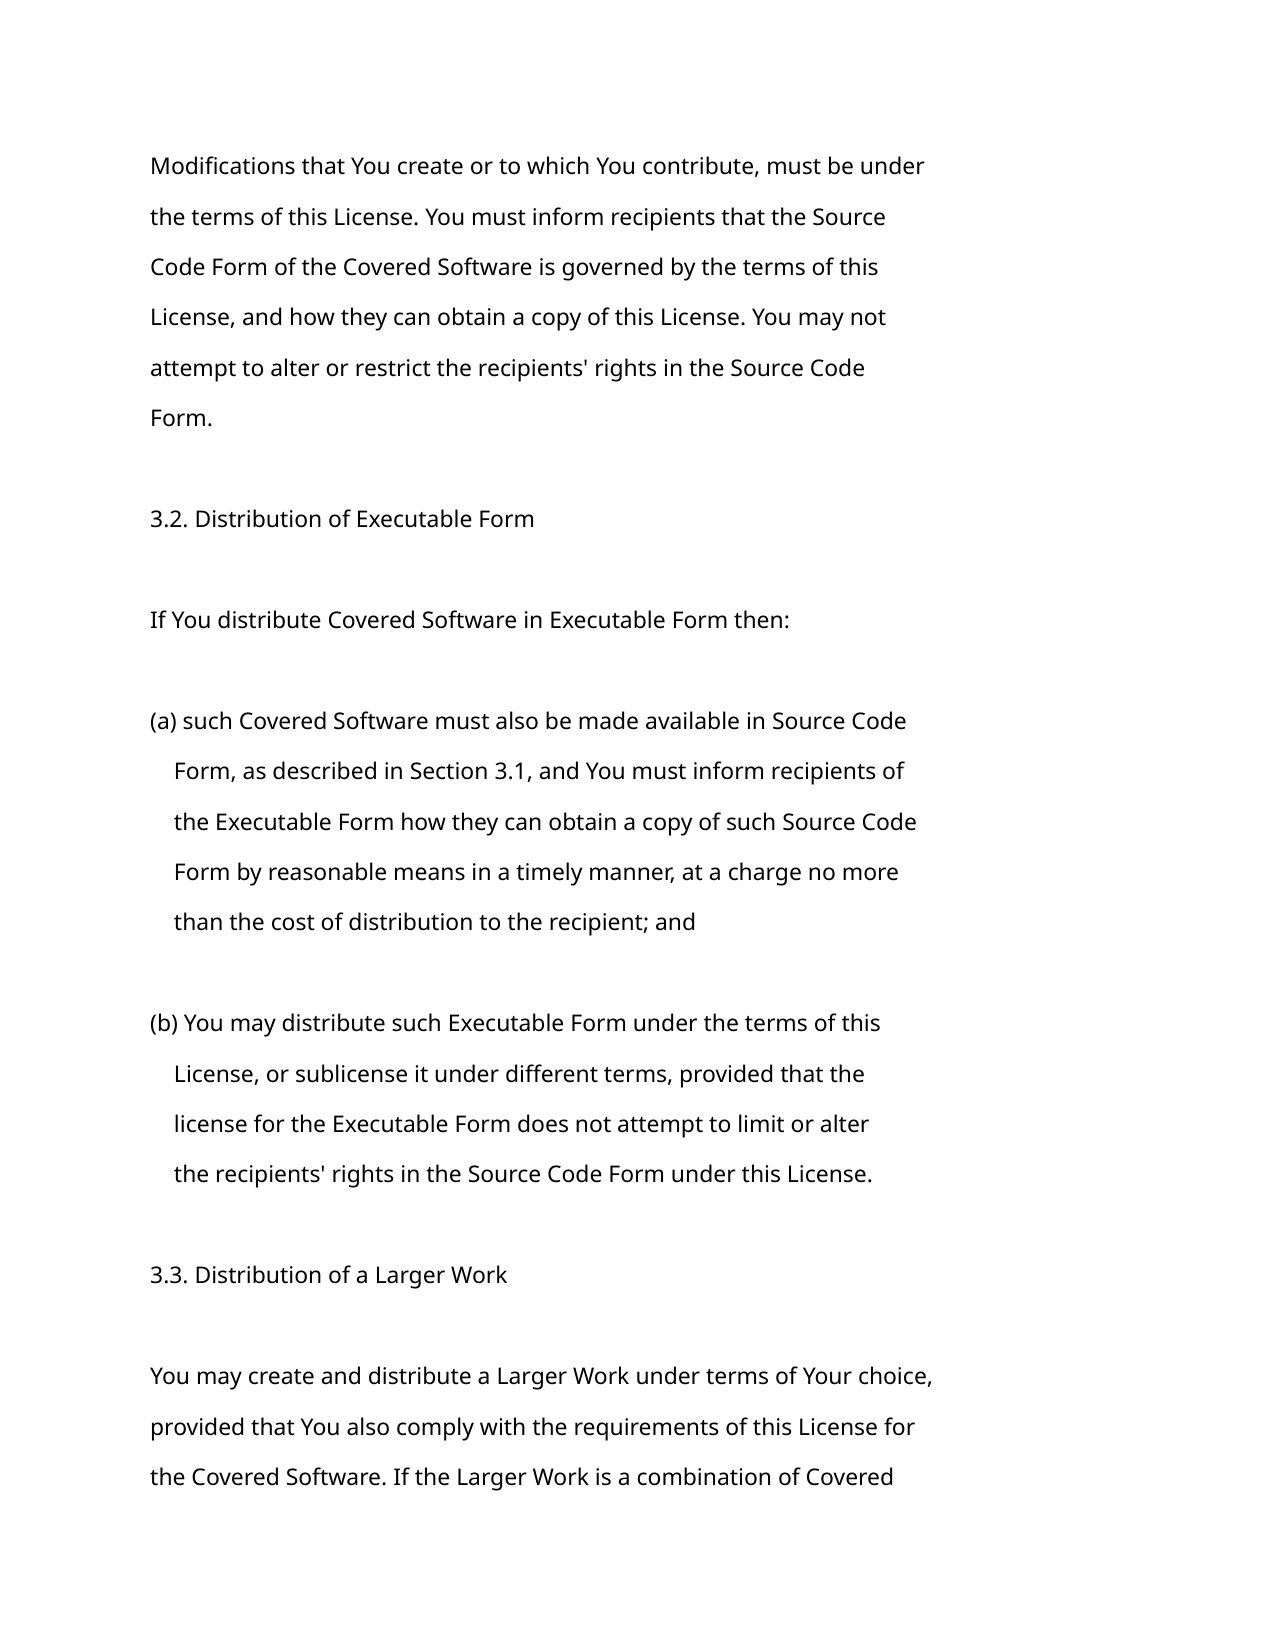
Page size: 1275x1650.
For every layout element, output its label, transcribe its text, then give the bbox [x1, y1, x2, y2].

text the Covered Software. If the Larger Work is a combination of Covered [150, 1461, 1125, 1492]
text Code Form of the Covered Software is governed by the terms of this [150, 251, 1125, 282]
text Form. [150, 402, 1125, 433]
text attempt to alter or restrict the recipients' rights in the Source Code [150, 352, 1125, 383]
text If You distribute Covered Software in Executable Form then: [150, 604, 1125, 635]
text license for the Executable Form does not attempt to limit or alter [150, 1108, 1125, 1139]
text the terms of this License. You must inform recipients that the Source [150, 200, 1125, 232]
text provided that You also comply with the requirements of this License for [150, 1410, 1125, 1442]
text than the cost of distribution to the recipient; and [150, 906, 1125, 937]
text License, or sublicense it under different terms, provided that the [150, 1057, 1125, 1089]
text Modifications that You create or to which You contribute, must be under [150, 150, 1125, 181]
text 3.2. Distribution of Executable Form [150, 503, 1125, 534]
text You may create and distribute a Larger Work under terms of Your choice, [150, 1360, 1125, 1391]
text License, and how they can obtain a copy of this License. You may not [150, 301, 1125, 332]
text 3.3. Distribution of a Larger Work [150, 1259, 1125, 1290]
text (a) such Covered Software must also be made available in Source Code [150, 704, 1125, 736]
text Form, as described in Section 3.1, and You must inform recipients of [150, 755, 1125, 786]
text Form by reasonable means in a timely manner, at a charge no more [150, 856, 1125, 887]
text (b) You may distribute such Executable Form under the terms of this [150, 1007, 1125, 1038]
text the Executable Form how they can obtain a copy of such Source Code [150, 805, 1125, 837]
text the recipients' rights in the Source Code Form under this License. [150, 1158, 1125, 1189]
